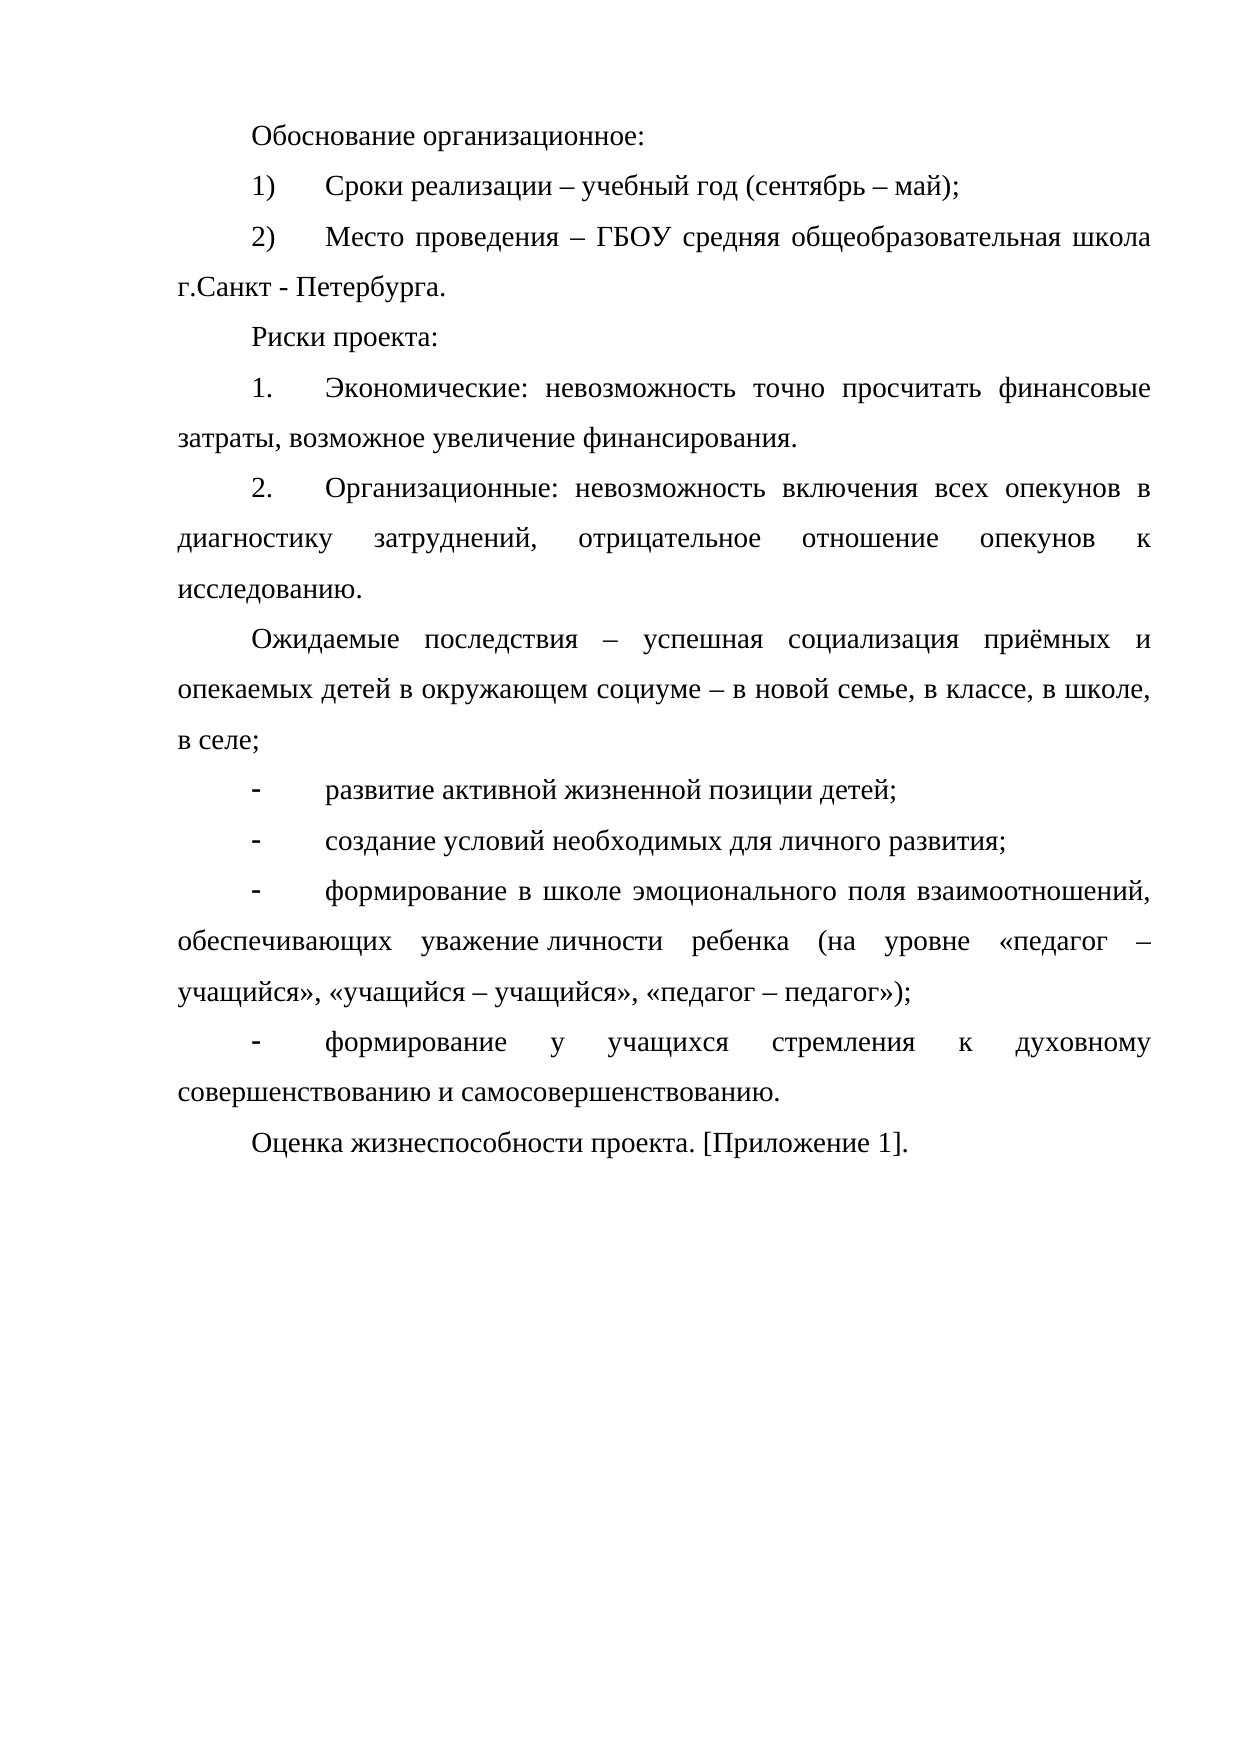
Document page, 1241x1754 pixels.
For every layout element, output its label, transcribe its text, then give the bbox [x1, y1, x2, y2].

list формирование у учащихся стремления к духовному совершенствованию и самосовершенствованию. [177, 1024, 1152, 1108]
list формирование в школе эмоционального поля взаимоотношений, обеспечивающих уважение личности ребенка (на уровне «педагог –учащийся», «учащийся – учащийся», «педагог – педагог»); [177, 873, 1152, 1007]
list Сроки реализации – учебный год (сентябрь – май); [177, 168, 1152, 202]
list Риски проекта: [177, 319, 1152, 353]
list развитие активной жизненной позиции детей; [177, 772, 1152, 806]
list Обоснование организационное: [177, 118, 1152, 152]
text Оценка жизнеспособности проекта. [Приложение 1]. [177, 1125, 1152, 1158]
text Ожидаемые последствия – успешная социализация приёмных и опекаемых детей в окружающем социуме – в новой семье, в классе, в школе, в селе; [177, 621, 1152, 755]
list Экономические: невозможность точно просчитать финансовые затраты, возможное увеличение финансирования. [177, 370, 1152, 453]
list Организационные: невозможность включения всех опекунов в диагностику затруднений, отрицательное отношение опекунов к исследованию. [177, 470, 1152, 604]
list создание условий необходимых для личного развития; [177, 823, 1152, 856]
list Место проведения – ГБОУ средняя общеобразовательная школа г.Санкт - Петербурга. [177, 219, 1152, 303]
